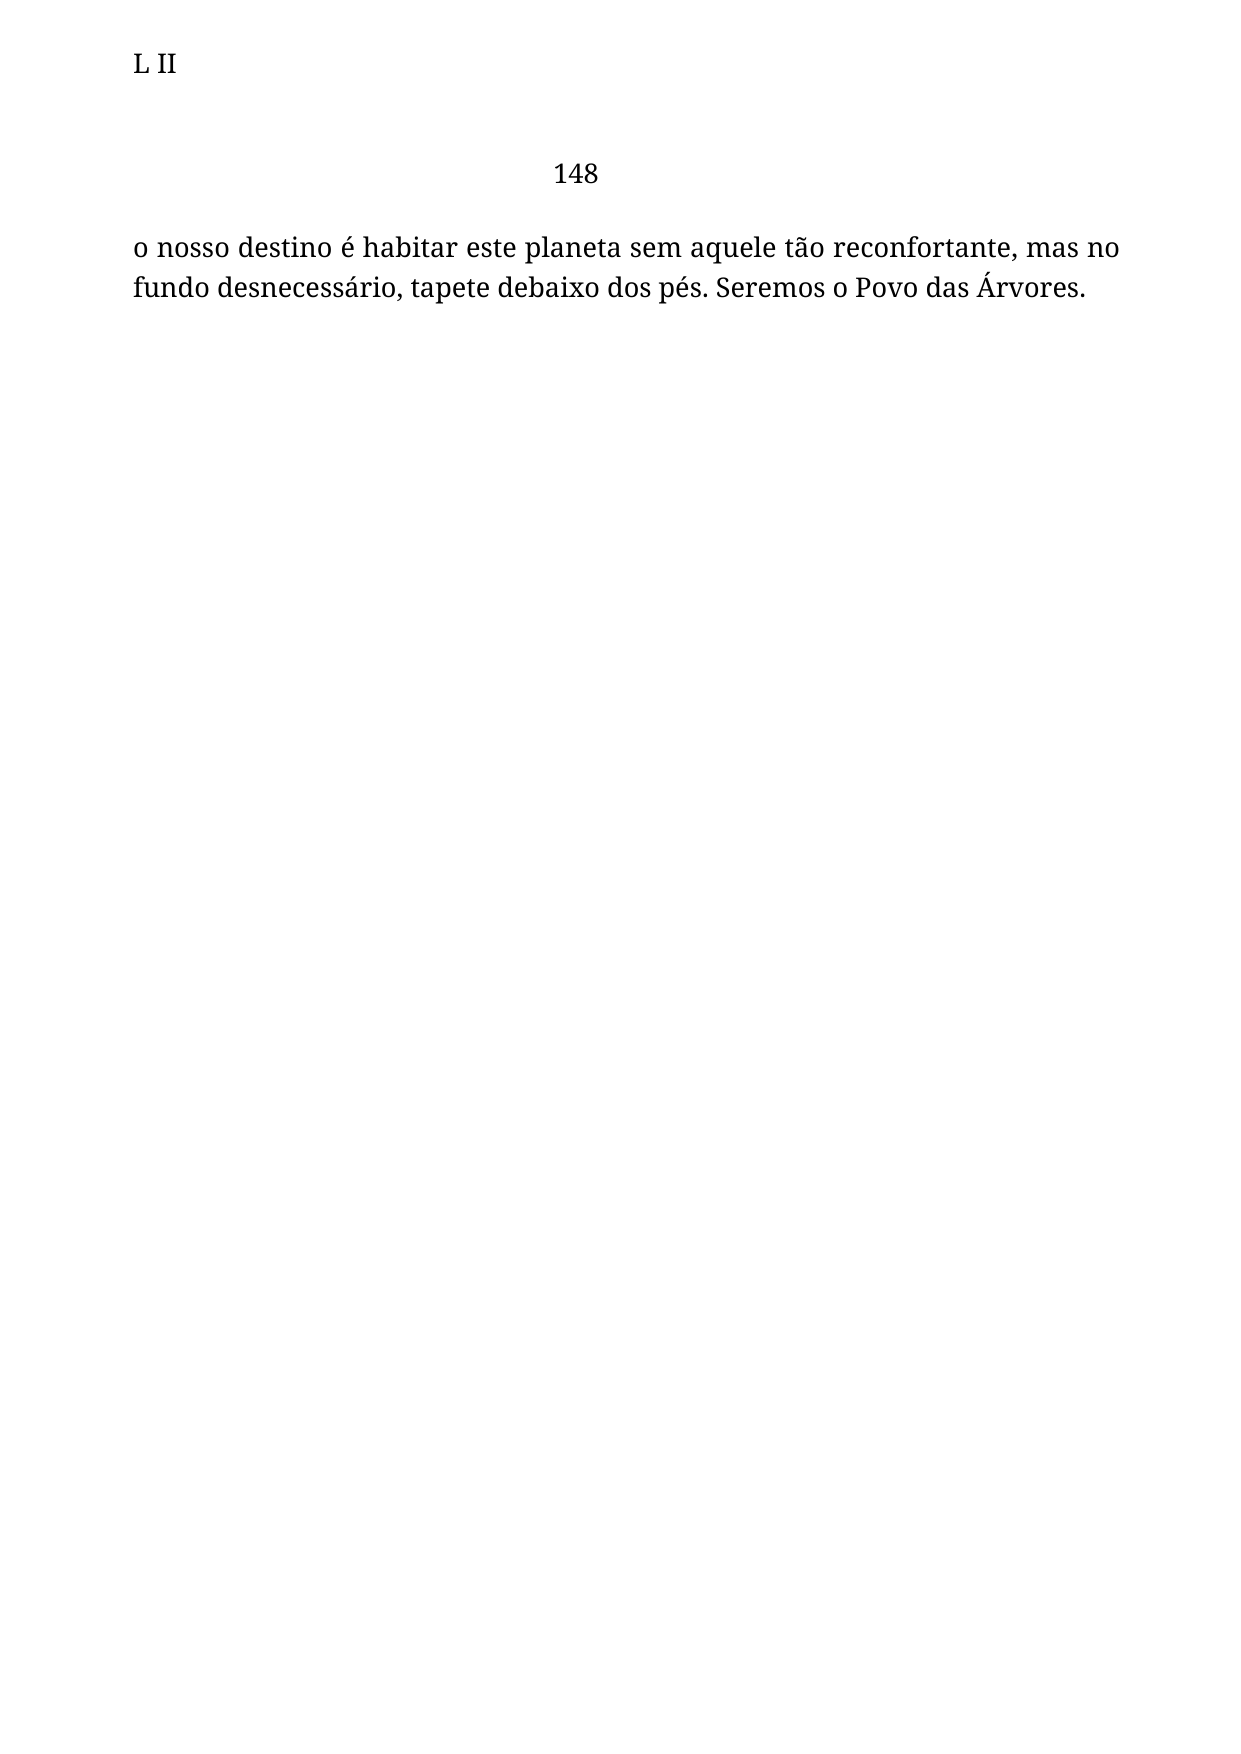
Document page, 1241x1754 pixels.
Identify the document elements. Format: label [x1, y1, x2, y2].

text [133, 229, 1122, 305]
